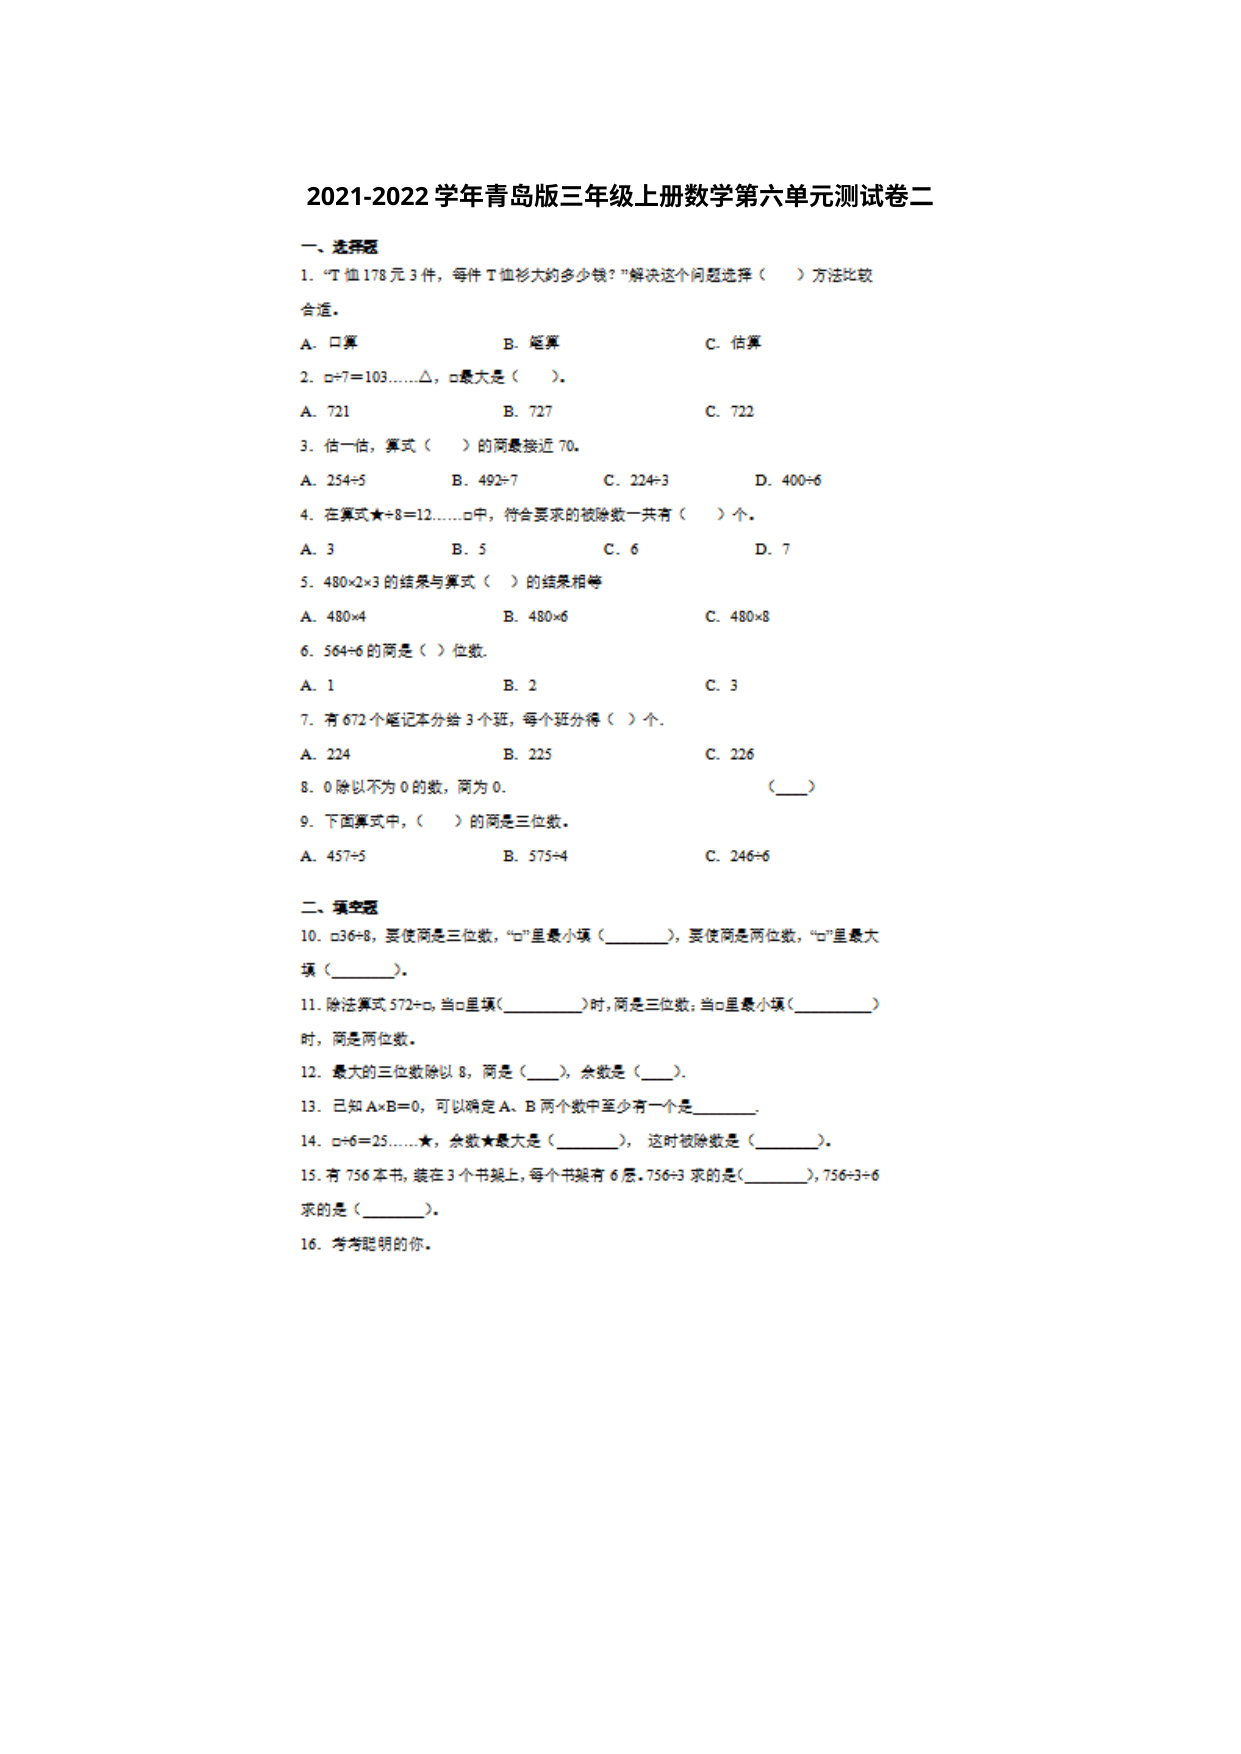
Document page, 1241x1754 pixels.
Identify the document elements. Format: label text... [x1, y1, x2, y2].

text 2021-2022学年青岛版三年级上册数学第六单元测试卷二 [187, 162, 1053, 227]
picture [260, 227, 981, 1256]
